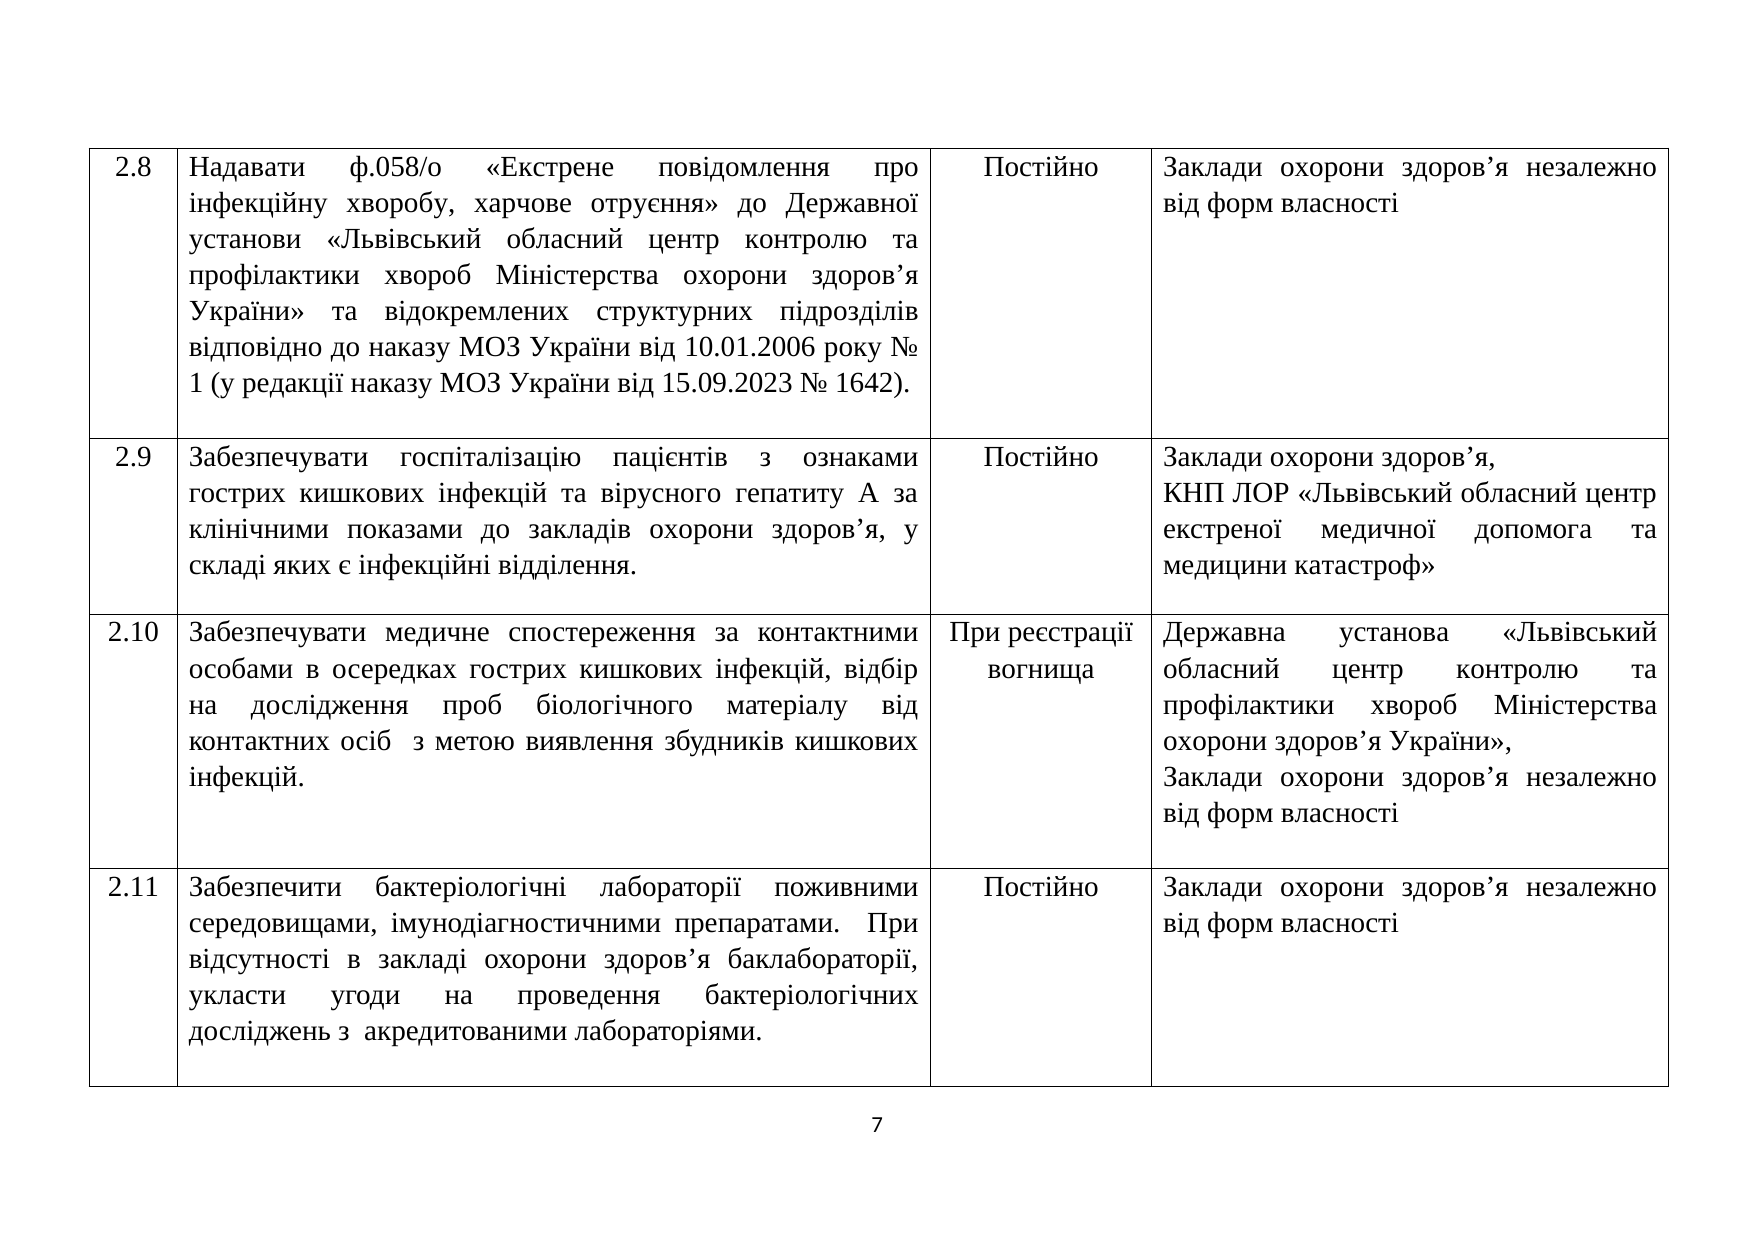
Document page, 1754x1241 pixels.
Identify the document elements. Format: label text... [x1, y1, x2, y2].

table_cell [1152, 149, 1668, 438]
table_cell Заклади охорони здоров’я, КНП ЛОР «Львівський обласний центр екстреної медичної допомога та медицини катастроф» [1152, 439, 1668, 613]
table_cell Постійно [931, 869, 1151, 1086]
table_cell Державна установа «Львівський обласний центр контролю та профілактики хвороб Міністерства охорони здоров’я України», Заклади охорони здоров’я незалежно від форм власності [1152, 615, 1668, 868]
table_cell При реєстрації вогнища [931, 615, 1151, 868]
table_cell Постійно [931, 149, 1151, 438]
table_cell Постійно [931, 439, 1151, 613]
table_cell Забезпечити бактеріологічні лабораторії поживними середовищами, імунодіагностичними препаратами. При відсутності в закладі охорони здоров’я баклабораторії, укласти угоди на проведення бактеріологічних досліджень з акредитованими лабораторіями. [178, 869, 930, 1086]
table_cell 2.9 [90, 439, 177, 613]
table_cell 2.8 [90, 149, 177, 438]
table_cell Забезпечувати госпіталізацію пацієнтів з ознаками гострих кишкових інфекцій та вірусного гепатиту А за клінічними показами до закладів охорони здоров’я, у складі яких є інфекційні відділення. [178, 439, 930, 613]
table_cell 2.10 [90, 615, 177, 868]
table_cell Надавати ф.058/о «Екстрене повідомлення про інфекційну хворобу, харчове отруєння» до Державної установи «Львівський обласний центр контролю та профілактики хвороб Міністерства охорони здоров’я України» та відокремлених структурних підрозділів відповідно до наказу МОЗ України від 10.01.2006 року № 1 (у редакції наказу МОЗ України від 15.09.2023 № 1642). [178, 149, 930, 438]
table_cell 2.11 [90, 869, 177, 1086]
table_cell Забезпечувати медичне спостереження за контактними особами в осередках гострих кишкових інфекцій, відбір на дослідження проб біологічного матеріалу від контактних осіб з метою виявлення збудників кишкових інфекцій. [178, 615, 930, 868]
table_cell Заклади охорони здоров’я незалежно від форм власності [1152, 869, 1668, 1086]
